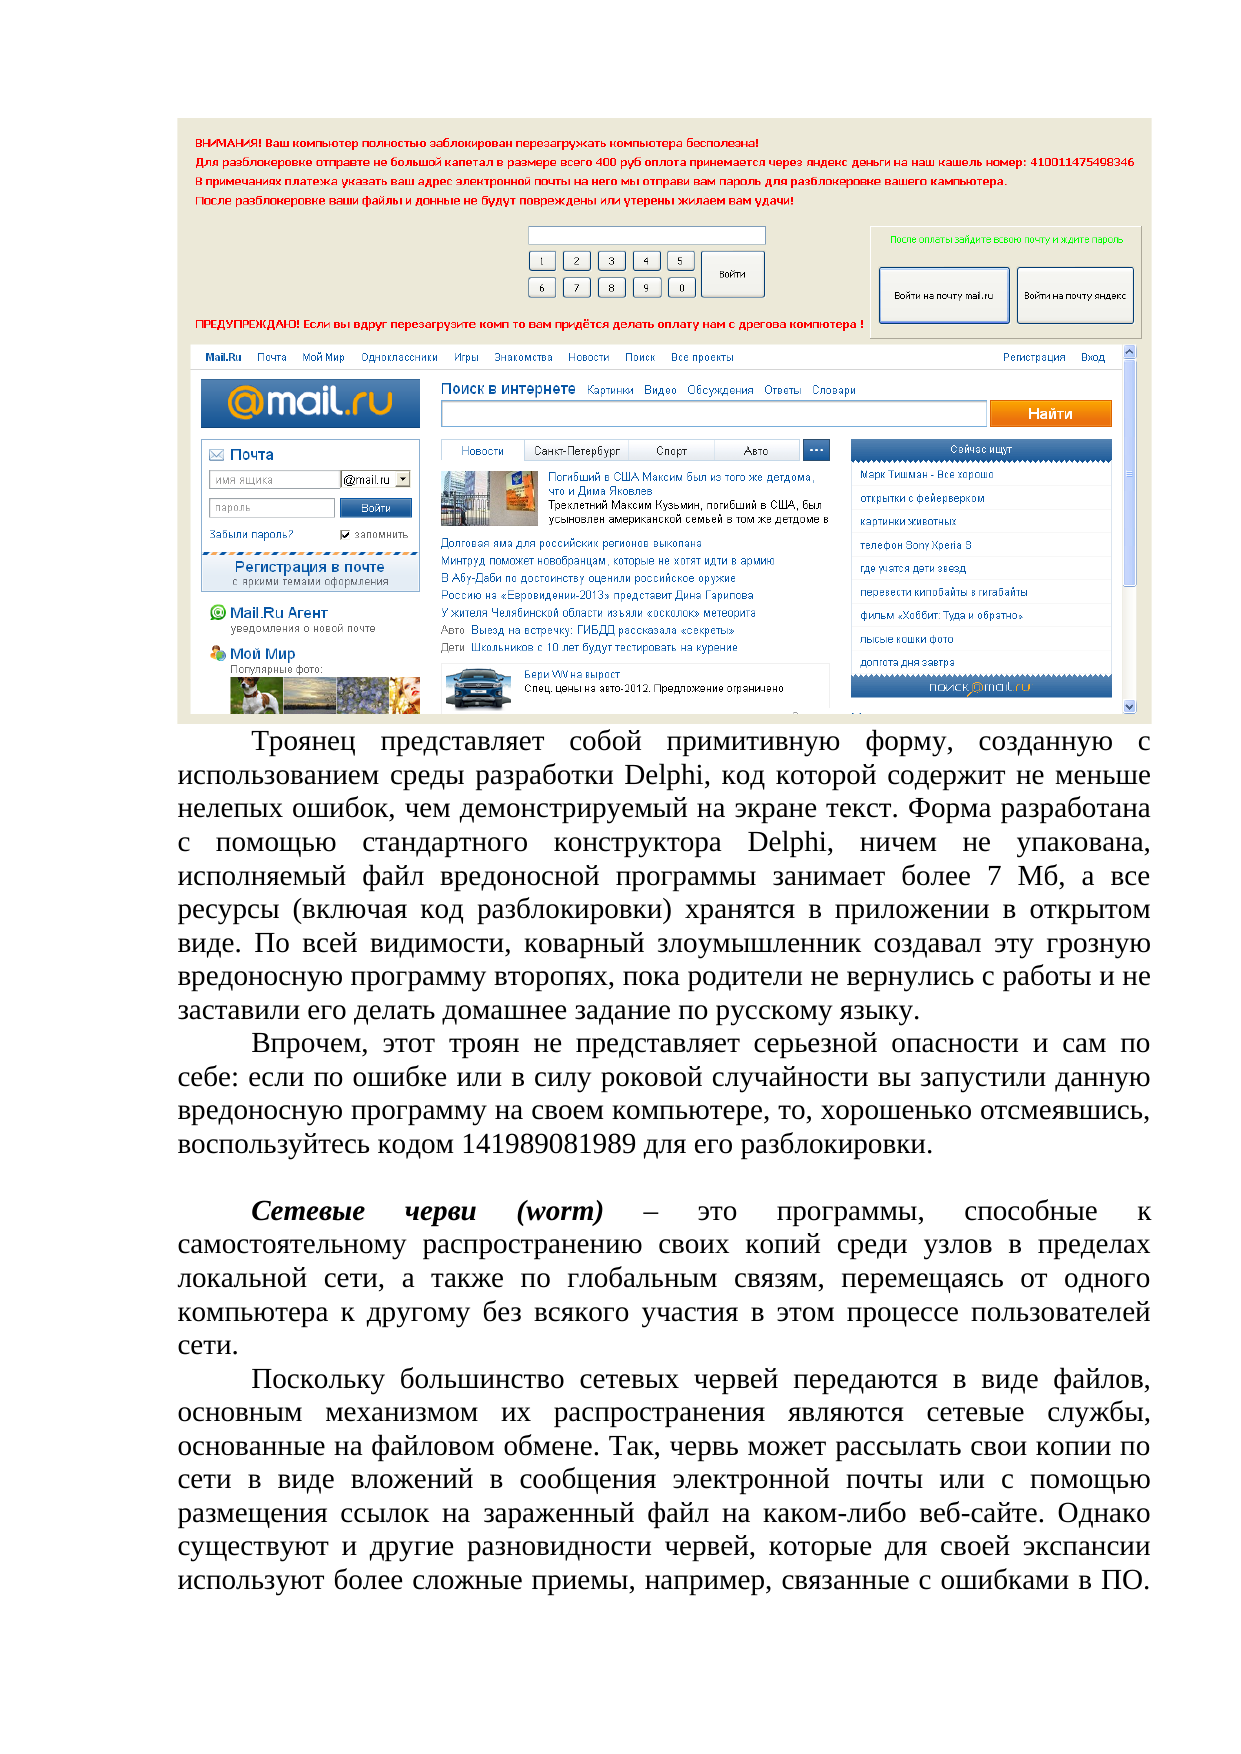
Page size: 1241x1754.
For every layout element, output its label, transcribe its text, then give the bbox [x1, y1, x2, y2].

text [177, 1361, 1152, 1596]
text Троянец представляет собой примитивную форму, созданную с использованием среды разработки Delphi, код которой содержит не меньше нелепых ошибок, чем демонстрируемый на экране текст. Форма разработана с помощью стандартного конструктора Delphi, ничем не упакована, исполняемый файл вредоносной программы занимает более 7 Мб, а все ресурсы (включая код разблокировки) хранятся в приложении в открытом виде. По всей видимости, коварный злоумышленник создавал эту грозную вредоносную программу второпях, пока родители не вернулись с работы и не заставили его делать домашнее задание по русскому языку. [177, 724, 1152, 1025]
text Впрочем, этот троян не представляет серьезной опасности и сам по себе: если по ошибке или в силу роковой случайности вы запустили данную вредоносную программу на своем компьютере, то, хорошенько отсмеявшись, воспользуйтесь кодом 141989081989 для его разблокировки. [177, 1025, 1152, 1159]
picture [177, 118, 1152, 724]
text Сетевые черви (worm) – это программы, способные к самостоятельному распространению своих копий среди узлов в пределах локальной сети, а также по глобальным связям, перемещаясь от одного компьютера к другому без всякого участия в этом процессе пользователей сети. [177, 1193, 1152, 1361]
